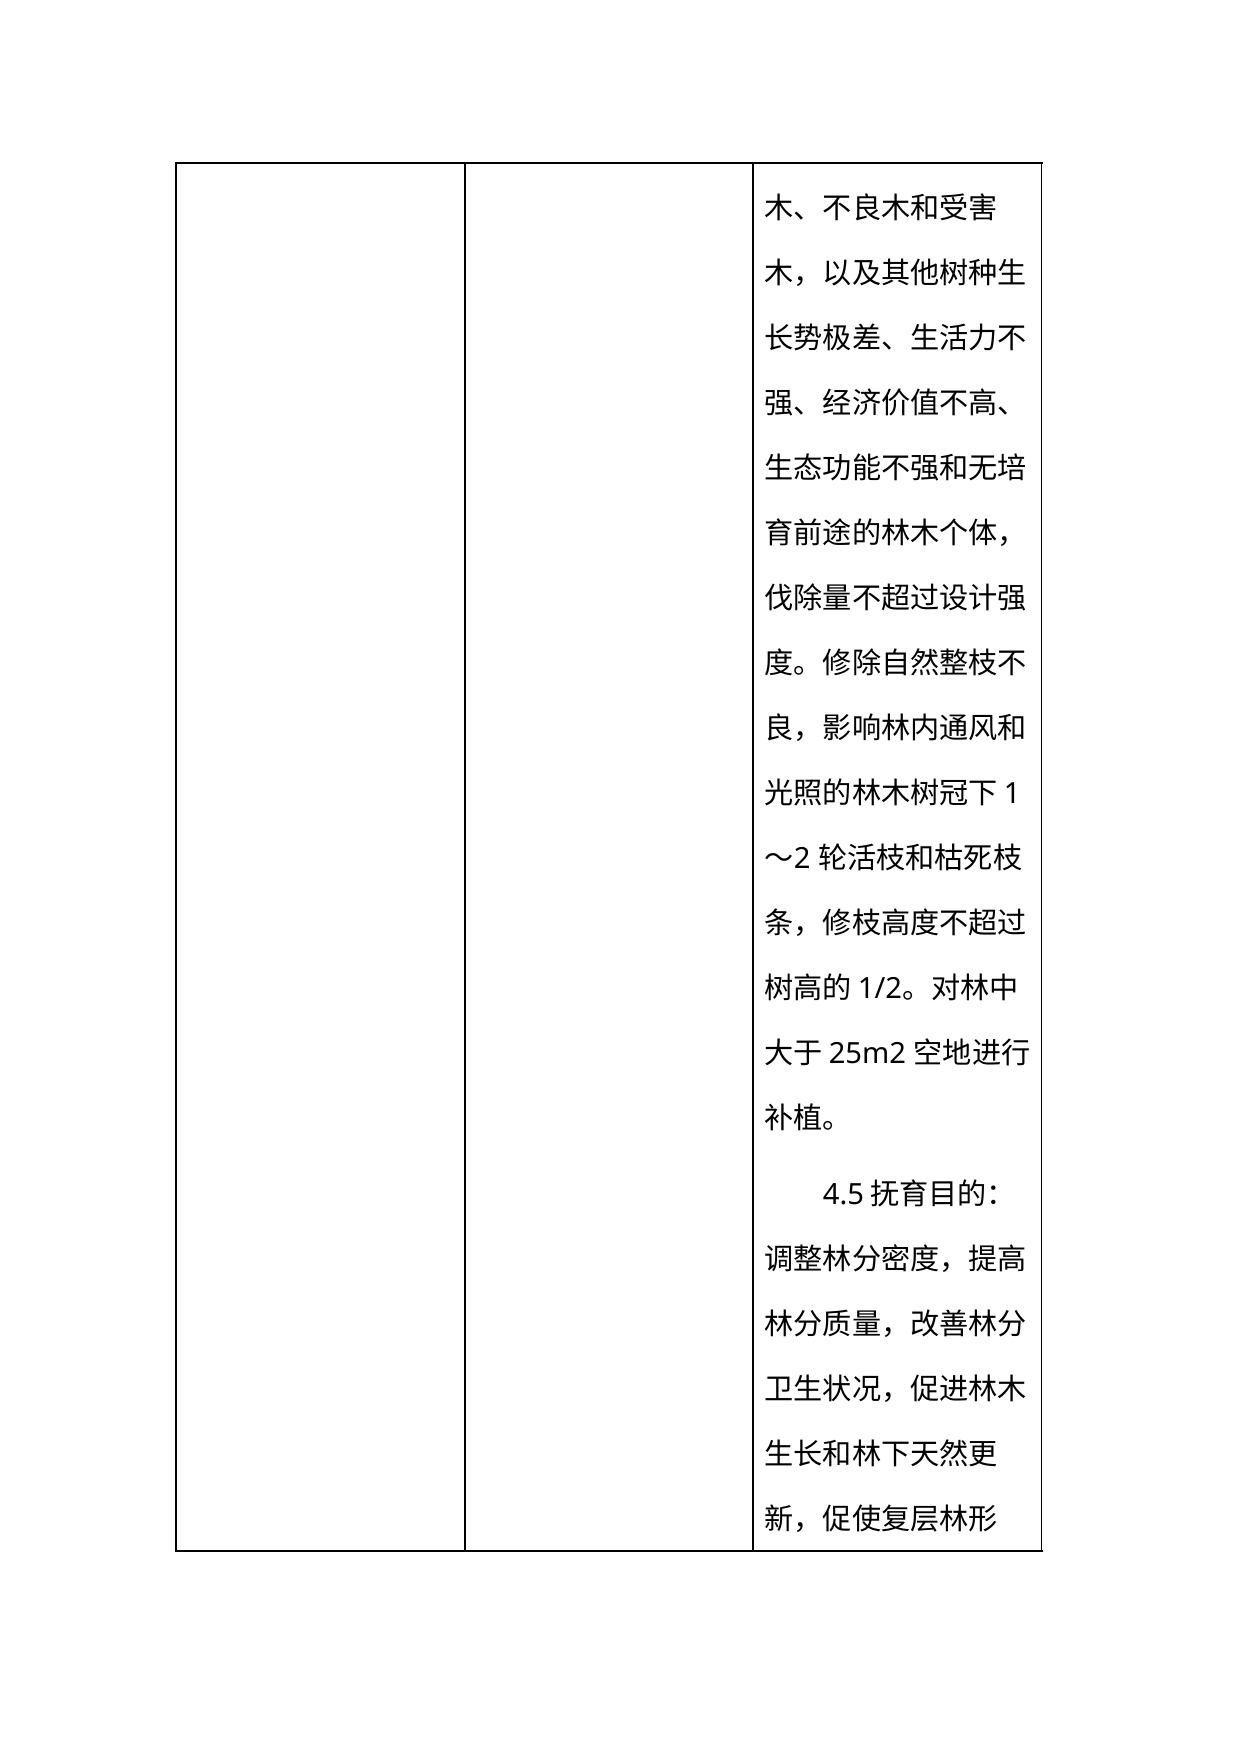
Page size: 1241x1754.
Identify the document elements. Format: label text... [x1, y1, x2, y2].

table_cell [754, 164, 1041, 1550]
table_cell 1 [177, 164, 464, 1550]
table_cell [466, 164, 752, 1550]
